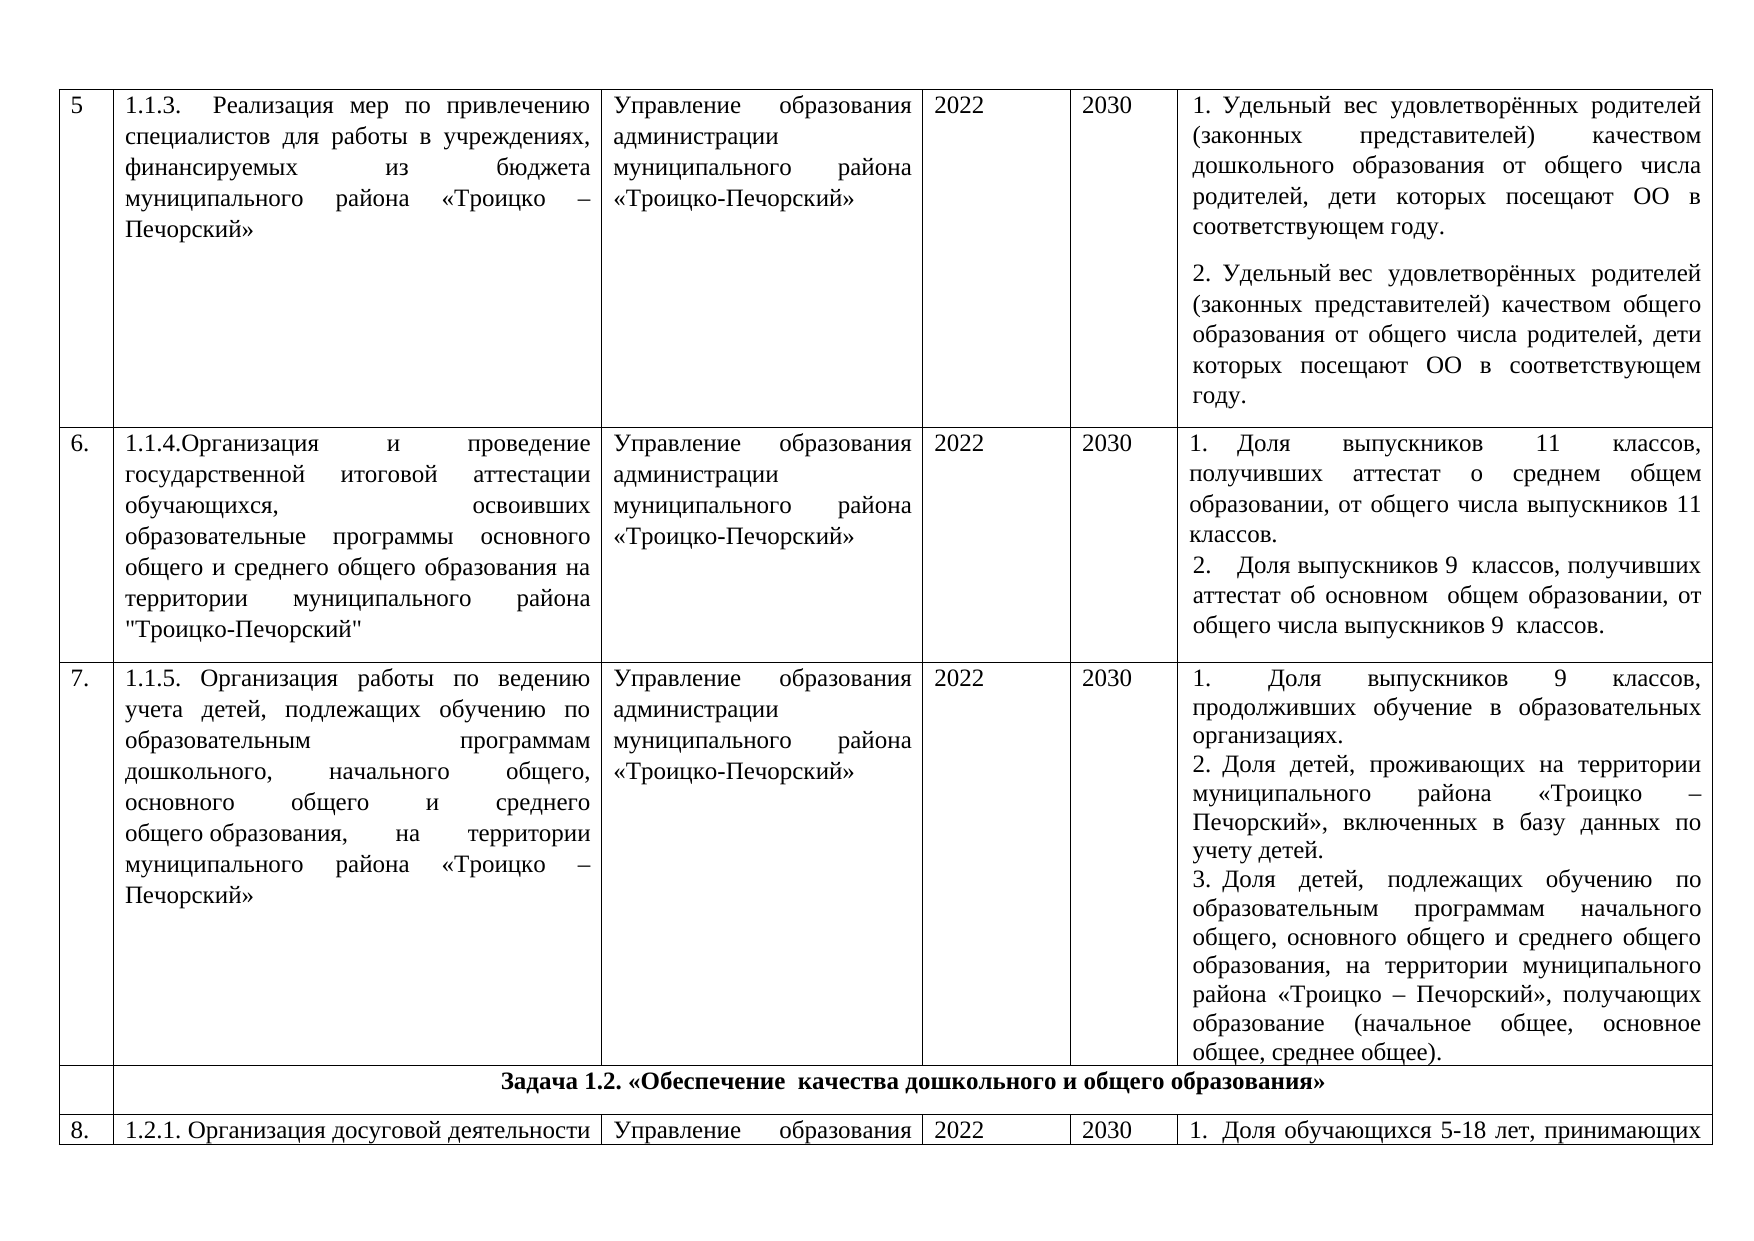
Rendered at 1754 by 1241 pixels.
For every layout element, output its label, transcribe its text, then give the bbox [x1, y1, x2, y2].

table_cell Управление образования администрации муниципального района «Троицко-Печорский» [602, 663, 922, 1065]
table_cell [1178, 1115, 1712, 1144]
table_cell 1.1.3. Реализация мер по привлечению специалистов для работы в учреждениях, финансируемых из бюджета муниципального района «Троицко – Печорский» [114, 90, 601, 427]
table_cell 1.1.5. Организация работы по ведению учета детей, подлежащих обучению по образовательным программам дошкольного, начального общего, основного общего и среднего общего образования, на территории муниципального района «Троицко – Печорский» [114, 663, 601, 1065]
table_cell 5 [60, 90, 113, 427]
table_cell Управление образования администрации муниципального района «Троицко-Печорский» [602, 428, 922, 662]
table_cell 2022 [923, 90, 1070, 427]
table_cell Удельный вес удовлетворённых родителей (законных представителей) качеством дошкольного образования от общего числа родителей, дети которых посещают ОО в соответствующем году. Удельный вес удовлетворённых родителей (законных представителей) качеством общего образования от общего числа родителей, дети которых посещают ОО в соответствующем году. [1178, 90, 1712, 427]
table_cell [602, 1115, 922, 1144]
table_cell 1.1.4.Организация и проведение государственной итоговой аттестации обучающихся, освоивших образовательные программы основного общего и среднего общего образования на территории муниципального района "Троицко-Печорский" [114, 428, 601, 662]
table_cell 2030 [1071, 663, 1177, 1065]
table_cell 2022 [923, 1115, 1070, 1144]
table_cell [114, 1115, 601, 1144]
table_cell 2030 [1071, 90, 1177, 427]
table_cell Задача 1.2. «Обеспечение качества дошкольного и общего образования» [114, 1066, 1712, 1114]
table_cell 2030 [1071, 428, 1177, 662]
table_cell 6. [60, 428, 113, 662]
table_cell 7. [60, 663, 113, 1065]
table_cell Управление образования администрации муниципального района «Троицко-Печорский» [602, 90, 922, 427]
table_cell 8. [60, 1115, 113, 1144]
table_cell 2030 [1071, 1115, 1177, 1144]
table_cell [60, 1066, 113, 1114]
table_cell 2022 [923, 663, 1070, 1065]
table_cell Доля выпускников 9 классов, продолживших обучение в образовательных организациях. Доля детей, проживающих на территории муниципального района «Троицко – Печорский», включенных в базу данных по учету детей. Доля детей, подлежащих обучению по образовательным программам начального общего, основного общего и среднего общего образования, на территории муниципального района «Троицко – Печорский», получающих образование (начальное общее, основное общее, среднее общее). [1178, 663, 1712, 1065]
table_cell Доля выпускников 11 классов, получивших аттестат о среднем общем образовании, от общего числа выпускников 11 классов. Доля выпускников 9 классов, получивших аттестат об основном общем образовании, от общего числа выпускников 9 классов. [1178, 428, 1712, 662]
table_cell 2022 [923, 428, 1070, 662]
